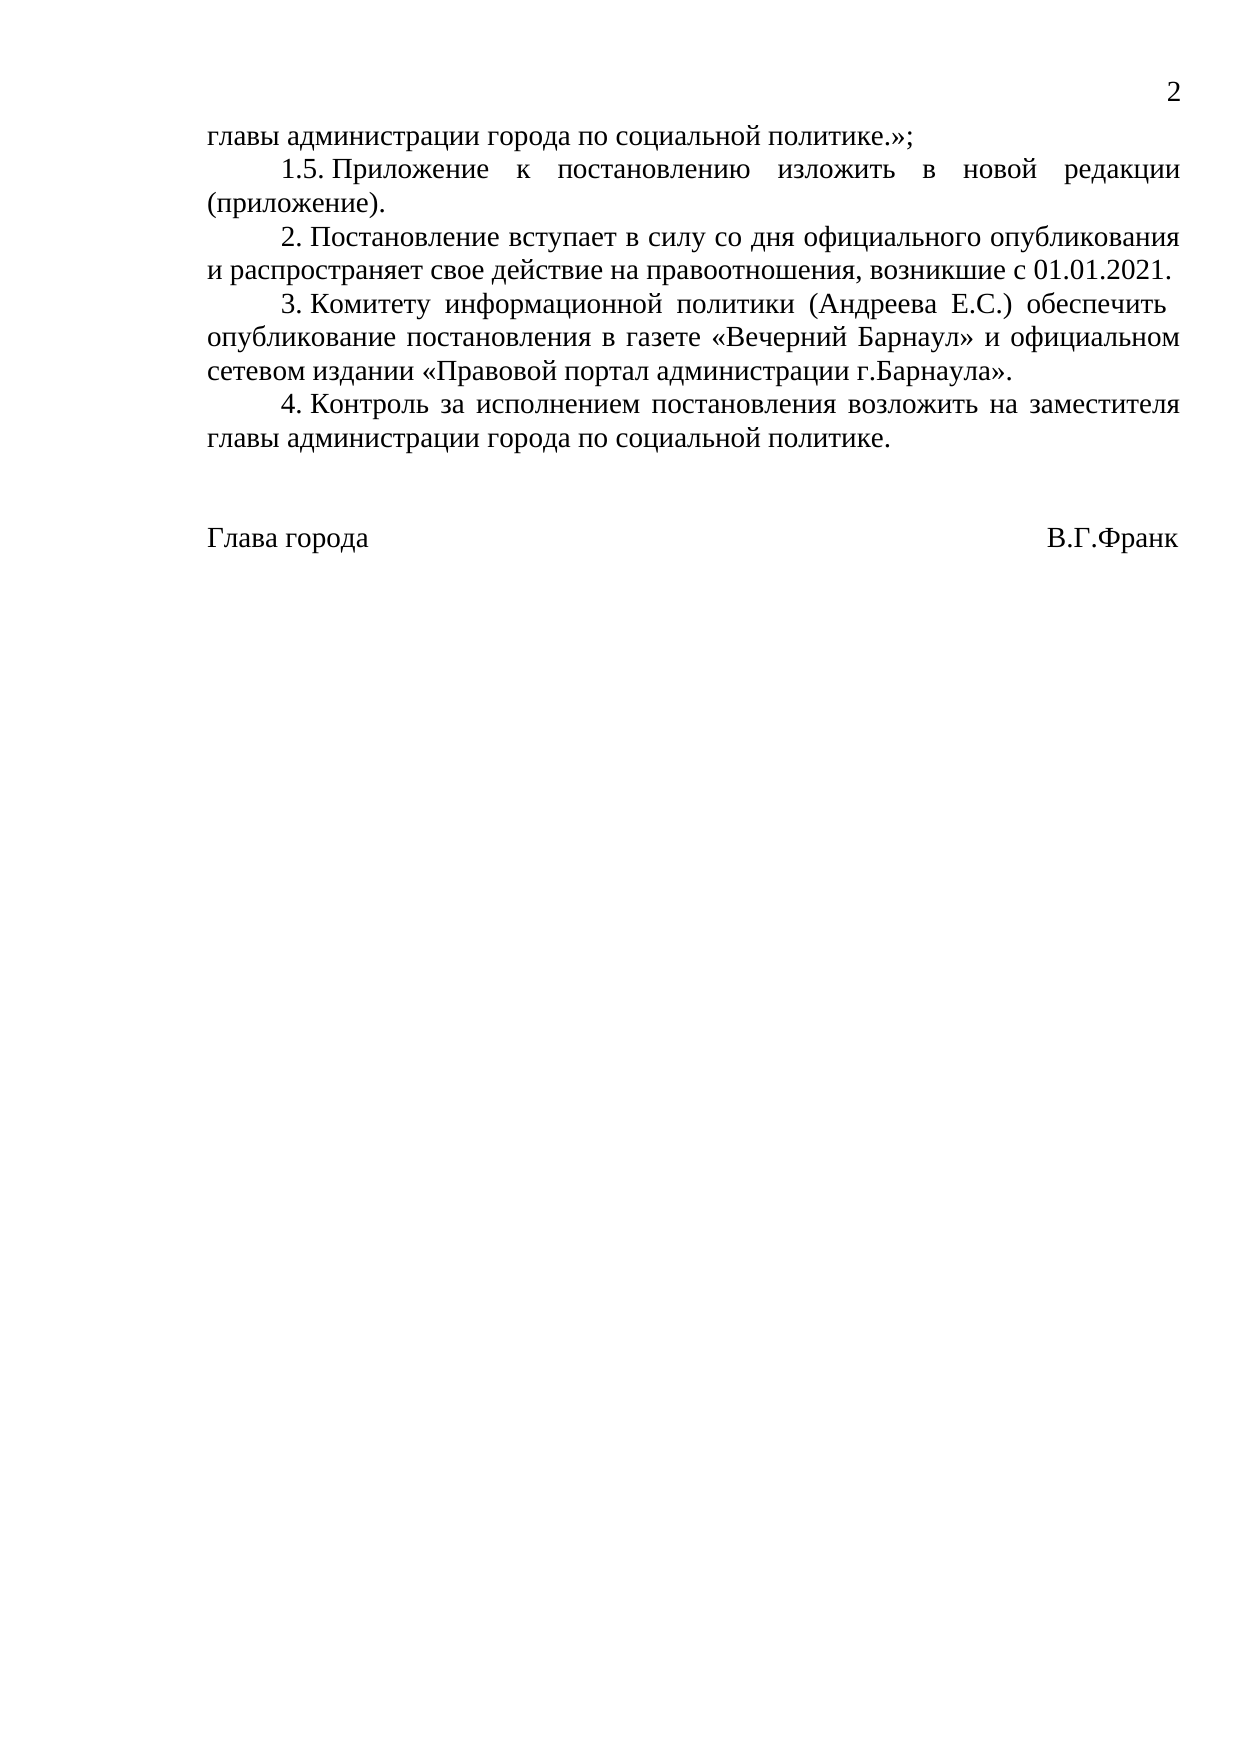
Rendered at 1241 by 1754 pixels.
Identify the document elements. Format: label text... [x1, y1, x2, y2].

text 1.5. Приложение к постановлению изложить в новой редакции (приложение). [207, 152, 1181, 219]
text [207, 118, 1181, 152]
text Глава города В.Г.Франк [207, 521, 1181, 554]
text 4. Контроль за исполнением постановления возложить на заместителя главы администрации города по социальной политике. [207, 386, 1181, 453]
text 2. Постановление вступает в силу со дня официального опубликования и распространяет свое действие на правоотношения, возникшие с 01.01.2021. [207, 219, 1181, 286]
text 3. Комитету информационной политики (Андреева Е.С.) обеспечить опубликование постановления в газете «Вечерний Барнаул» и официальном сетевом издании «Правовой портал администрации г.Барнаула». [207, 286, 1181, 386]
